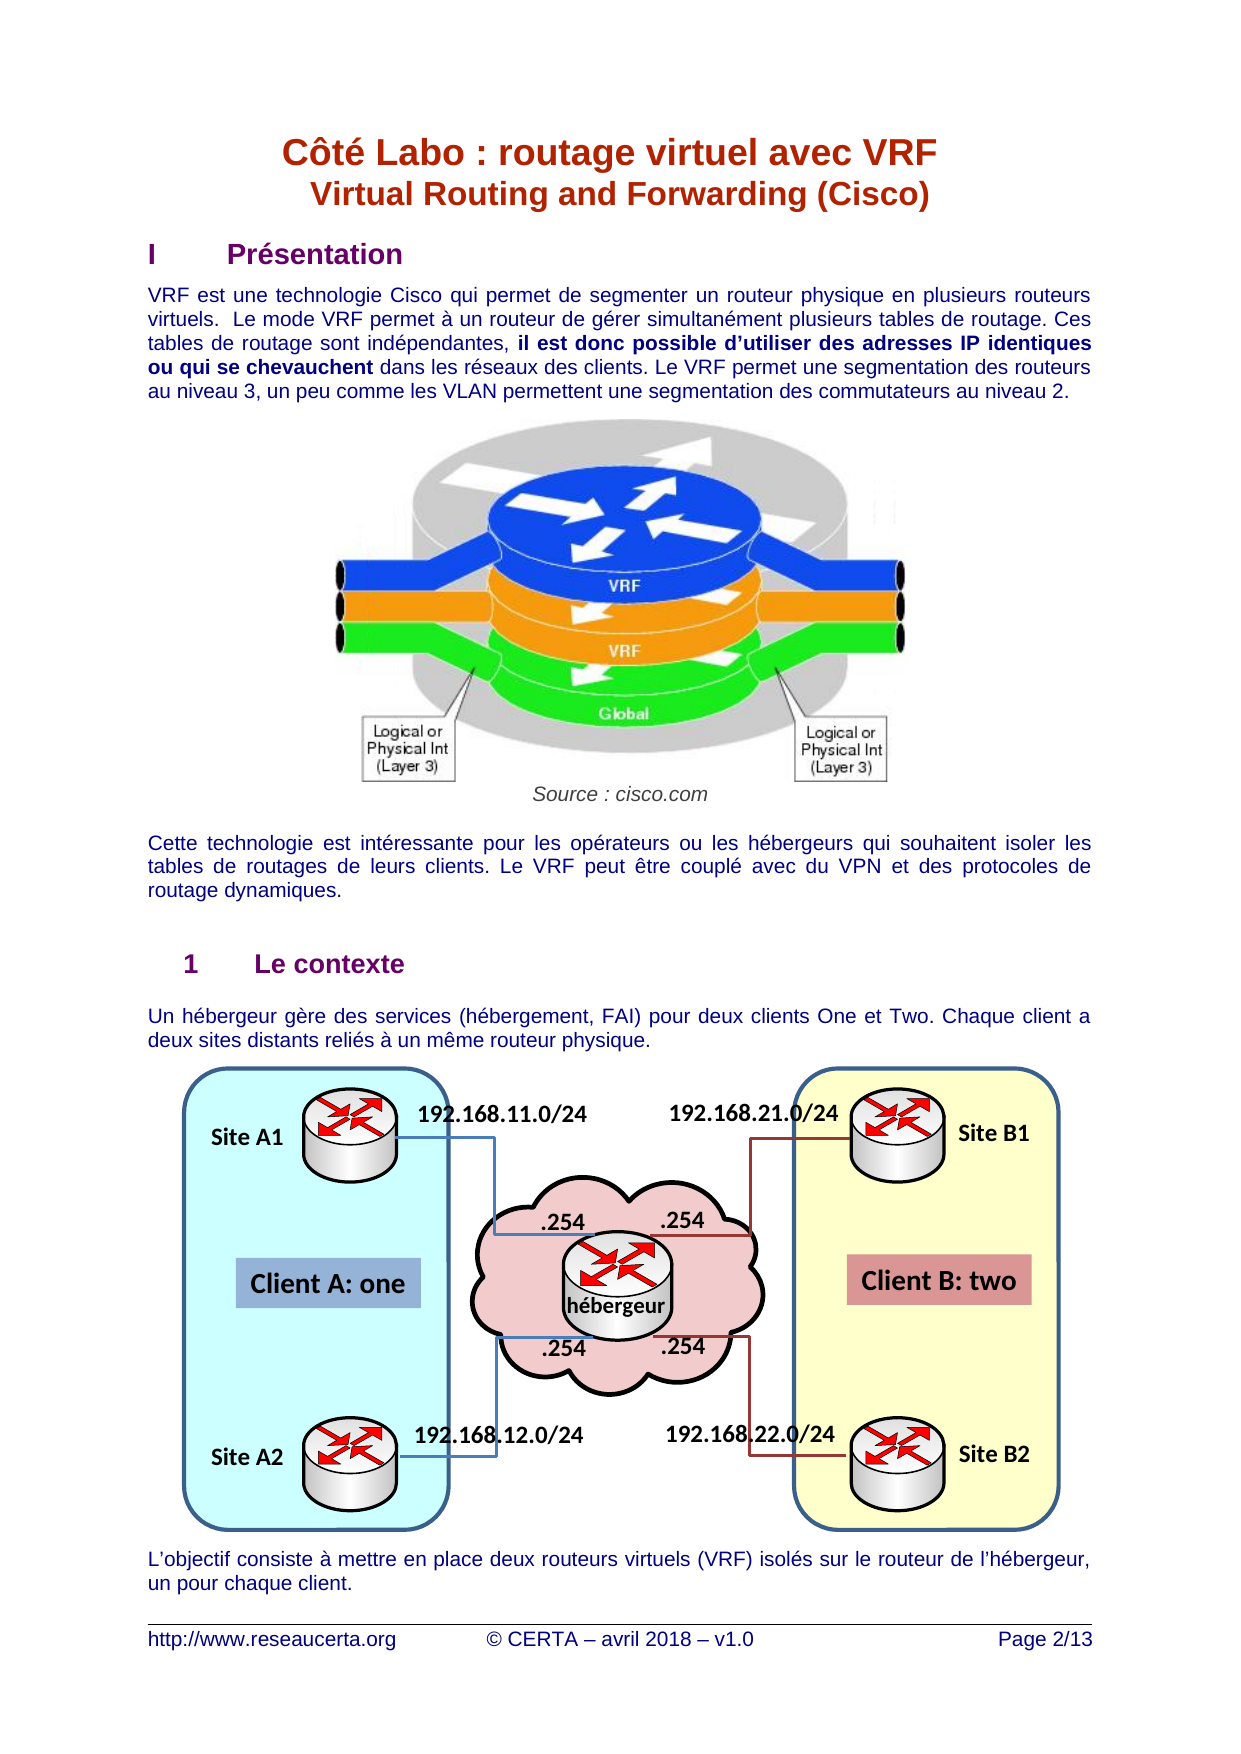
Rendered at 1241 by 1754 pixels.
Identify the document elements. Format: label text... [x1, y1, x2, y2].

text Source : cisco.com [148, 781, 1092, 805]
text VRF est une technologie Cisco qui permet de segmenter un routeur physique en plusieurs routeurs virtuels. Le mode VRF permet à un routeur de gérer simultanément plusieurs tables de routage. Ces tables de routage sont indépendantes, il est donc possible d’utiliser des adresses IP identiques ou qui se chevauchent dans les réseaux des clients. Le VRF permet une segmentation des routeurs au niveau 3, un peu comme les VLAN permettent une segmentation des commutateurs au niveau 2. [148, 283, 1092, 403]
text Côté Labo : routage virtuel avec VRF Virtual Routing and Forwarding (Cisco) [148, 131, 1092, 212]
text Cette technologie est intéressante pour les opérateurs ou les hébergeurs qui souhaitent isoler les tables de routages de leurs clients. Le VRF peut être couplé avec du VPN et des protocoles de routage dynamiques. [148, 830, 1092, 902]
text Un hébergeur gère des services (hébergement, FAI) pour deux clients One et Two. Chaque client a deux sites distants reliés à un même routeur physique. [148, 1004, 1092, 1052]
subtitle Le contexte [183, 948, 1092, 979]
text L’objectif consiste à mettre en place deux routeurs virtuels (VRF) isolés sur le routeur de l’hébergeur, un pour chaque client. [148, 1547, 1092, 1594]
picture [335, 419, 905, 782]
subtitle Présentation [148, 237, 1092, 271]
